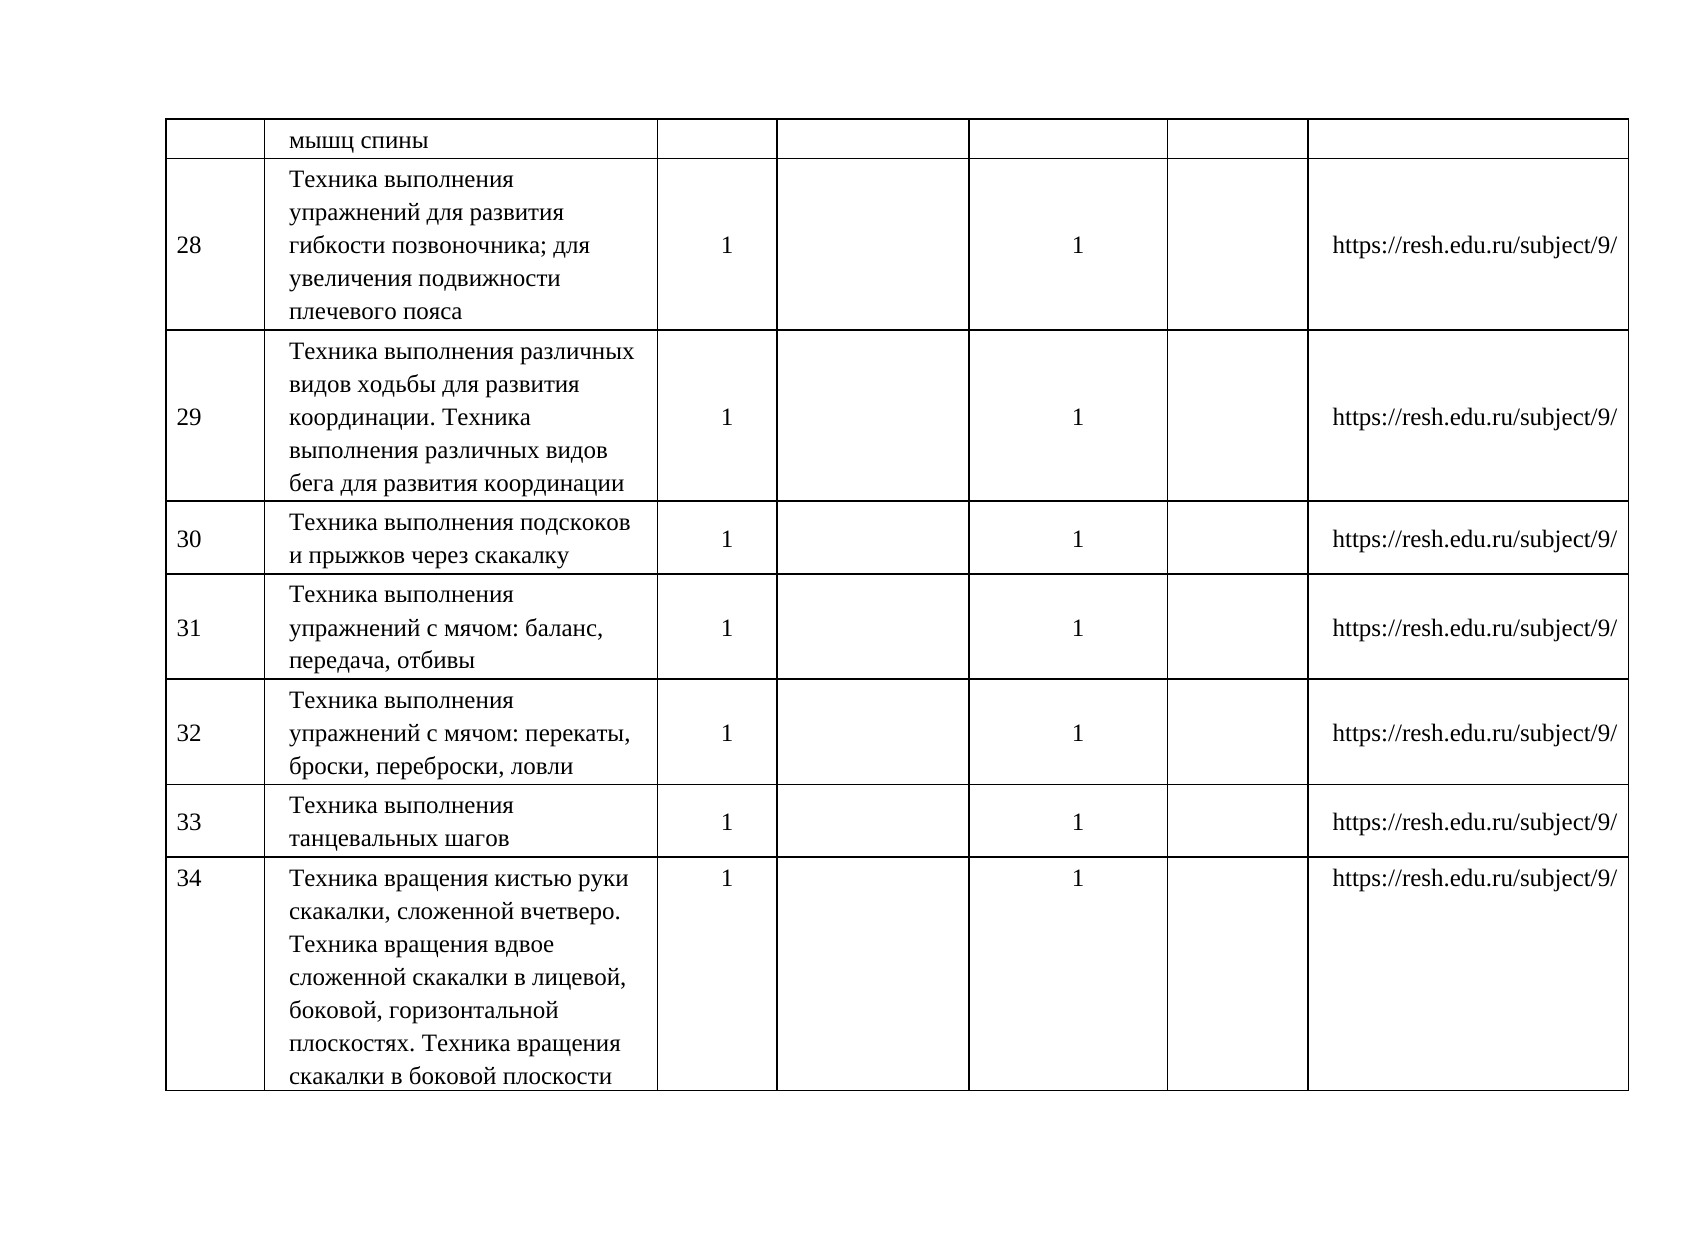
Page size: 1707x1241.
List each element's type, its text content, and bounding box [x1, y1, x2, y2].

table_cell [778, 159, 968, 329]
table_cell 33 [167, 785, 264, 856]
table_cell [265, 120, 657, 157]
table_cell [1168, 120, 1307, 157]
table_cell Техника выполнения подскоков и прыжков через скакалку [265, 502, 657, 573]
table_cell [1168, 858, 1307, 1090]
table_cell [1168, 331, 1307, 500]
table_cell Техника выполнения танцевальных шагов [265, 785, 657, 856]
table_cell 28 [167, 159, 264, 329]
table_cell https://resh.edu.ru/subject/9/ [1309, 159, 1628, 329]
table_cell Техника выполнения упражнений для развития гибкости позвоночника; для увеличения подвижности плечевого пояса [265, 159, 657, 329]
table_cell 1 [658, 159, 776, 329]
table_cell [1168, 502, 1307, 573]
table_cell [778, 575, 968, 678]
table_cell Техника выполнения упражнений с мячом: баланс, передача, отбивы [265, 575, 657, 678]
table_cell Техника выполнения различных видов ходьбы для развития координации. Техника выполнения различных видов бега для развития координации [265, 331, 657, 500]
table_cell [1168, 680, 1307, 784]
table_cell 1 [658, 785, 776, 856]
table_cell 1 [658, 575, 776, 678]
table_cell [265, 858, 657, 1090]
table_cell [778, 120, 968, 157]
table_cell [778, 502, 968, 573]
table_cell 1 [970, 575, 1167, 678]
table_cell Техника выполнения упражнений с мячом: перекаты, броски, переброски, ловли [265, 680, 657, 784]
table_cell 1 [658, 120, 776, 157]
table_cell [1168, 785, 1307, 856]
table_cell [778, 858, 968, 1090]
table_cell 29 [167, 331, 264, 500]
table_cell 1 [970, 858, 1167, 1090]
table_cell 1 [658, 858, 776, 1090]
table_cell [1168, 159, 1307, 329]
table_cell https://resh.edu.ru/subject/9/ [1309, 785, 1628, 856]
table_cell 1 [970, 502, 1167, 573]
table_cell 27 [167, 120, 264, 157]
table_cell https://resh.edu.ru/subject/9/ [1309, 575, 1628, 678]
table_cell 1 [970, 785, 1167, 856]
table_cell 1 [970, 120, 1167, 157]
table_cell https://resh.edu.ru/subject/9/ [1309, 680, 1628, 784]
table_cell 1 [970, 680, 1167, 784]
table_cell [778, 785, 968, 856]
table_cell [1168, 575, 1307, 678]
table_cell 31 [167, 575, 264, 678]
table_cell 1 [658, 331, 776, 500]
table_cell https://resh.edu.ru/subject/9/ [1309, 502, 1628, 573]
table_cell 1 [658, 502, 776, 573]
table_cell 1 [970, 331, 1167, 500]
table_cell [778, 680, 968, 784]
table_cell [1309, 858, 1628, 1090]
table_cell 32 [167, 680, 264, 784]
table_cell 30 [167, 502, 264, 573]
table_cell https://resh.edu.ru/subject/9/ [1309, 331, 1628, 500]
table_cell [778, 331, 968, 500]
table_cell 1 [658, 680, 776, 784]
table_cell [1309, 120, 1628, 157]
table_cell 1 [970, 159, 1167, 329]
table_cell 34 [167, 858, 264, 1090]
